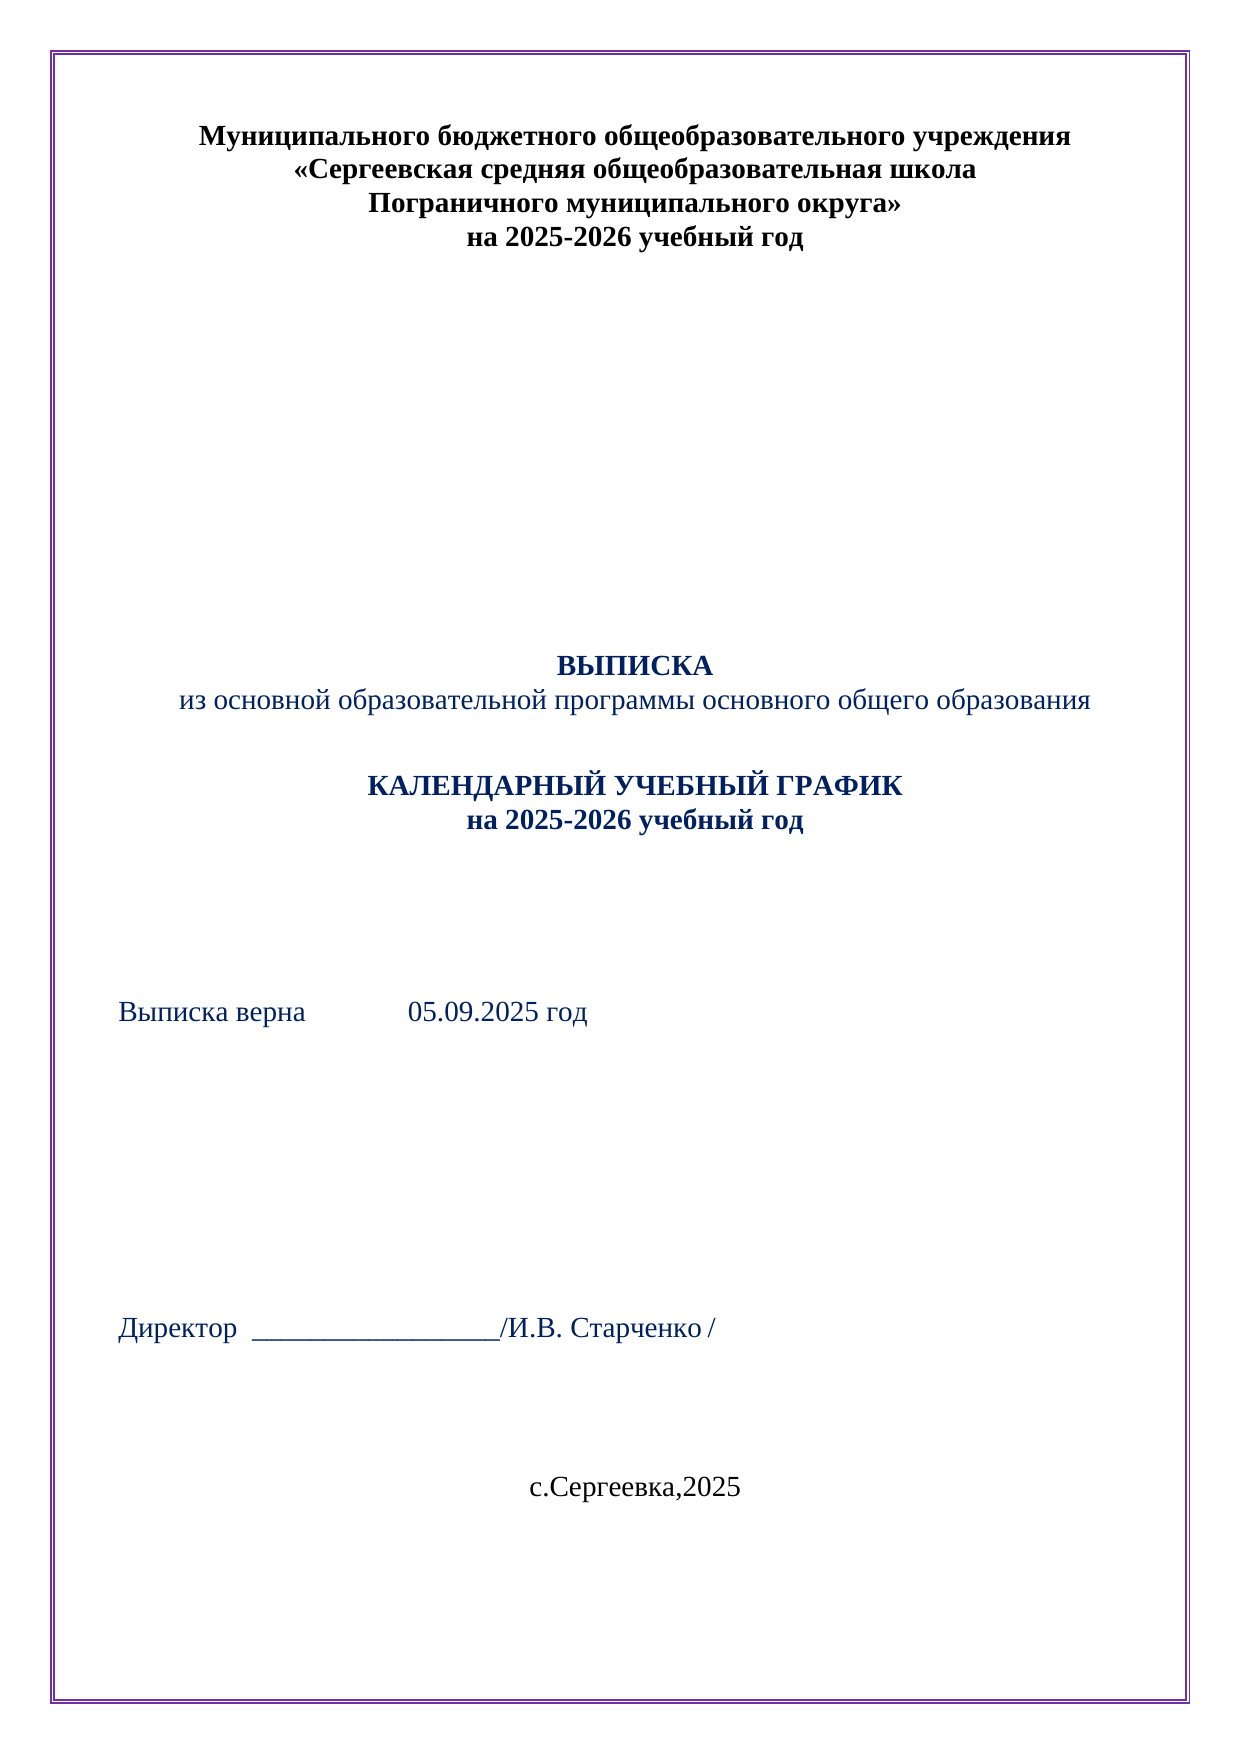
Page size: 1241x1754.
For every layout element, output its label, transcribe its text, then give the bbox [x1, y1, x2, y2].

text Пограничного муниципального округа» [118, 185, 1152, 219]
text на 2025-2026 учебный год [118, 219, 1152, 252]
text с.Сергеевка,2025 [118, 1469, 1152, 1503]
text Выписка верна 05.09.2025 год [118, 994, 1152, 1027]
text Муниципального бюджетного общеобразовательного учреждения [118, 118, 1152, 152]
text Директор _________________/И.В. Старченко / [118, 1311, 1152, 1344]
text на 2025-2026 учебный год [118, 802, 1152, 835]
text «Сергеевская средняя общеобразовательная школа [118, 152, 1152, 185]
text КАЛЕНДАРНЫЙ УЧЕБНЫЙ ГРАФИК [118, 768, 1152, 802]
text ВЫПИСКА [118, 648, 1152, 682]
text из основной образовательной программы основного общего образования [118, 682, 1152, 715]
